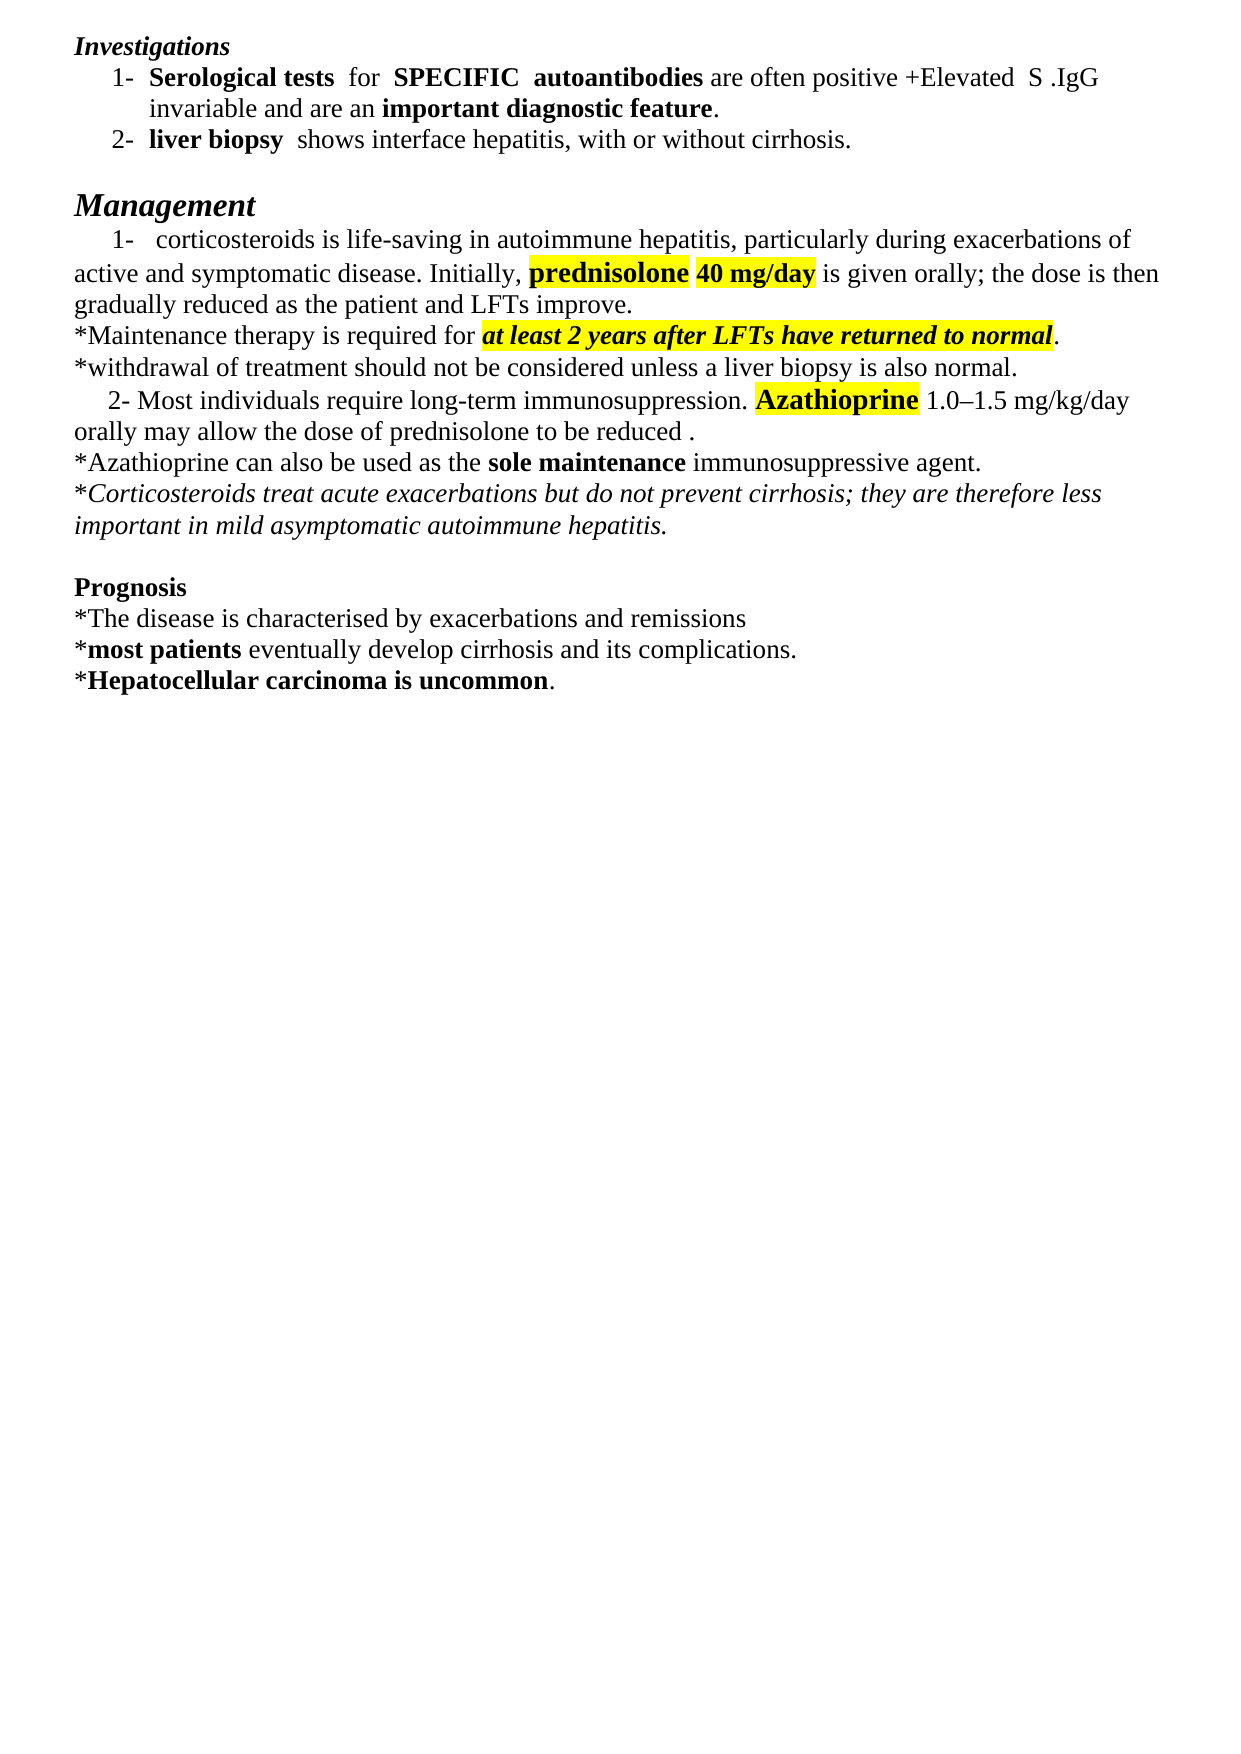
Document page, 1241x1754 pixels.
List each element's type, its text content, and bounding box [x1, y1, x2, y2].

list liver biopsy shows interface hepatitis, with or without cirrhosis. [111, 123, 1167, 154]
list Serological tests for SPECIFIC autoantibodies are often positive +Elevated S .IgG invariable and are an important diagnostic feature. [111, 61, 1167, 123]
text active and symptomatic disease. Initially, prednisolone 40 mg/day is given orally; the dose is then gradually reduced as the patient and LFTs improve. [74, 255, 1167, 319]
text Management [74, 185, 1167, 224]
text 2- Most individuals require long-term immunosuppression. Azathioprine 1.0–1.5 mg/kg/day orally may allow the dose of prednisolone to be reduced . [74, 382, 1167, 446]
text Investigations [74, 29, 1167, 61]
text *Hepatocellular carcinoma is uncommon. [74, 664, 1167, 696]
list corticosteroids is life-saving in autoimmune hepatitis, particularly during exacerbations of [111, 224, 1167, 255]
text *Azathioprine can also be used as the sole maintenance immunosuppressive agent. [74, 446, 1167, 478]
text *Corticosteroids treat acute exacerbations but do not prevent cirrhosis; they are therefore less important in mild asymptomatic autoimmune hepatitis. [74, 478, 1167, 540]
text *most patients eventually develop cirrhosis and its complications. [74, 633, 1167, 664]
text Prognosis [74, 571, 1167, 602]
text *The disease is characterised by exacerbations and remissions [74, 602, 1167, 633]
text *Maintenance therapy is required for at least 2 years after LFTs have returned to normal. *withdrawal of treatment should not be considered unless a liver biopsy is also normal. [74, 319, 1167, 382]
